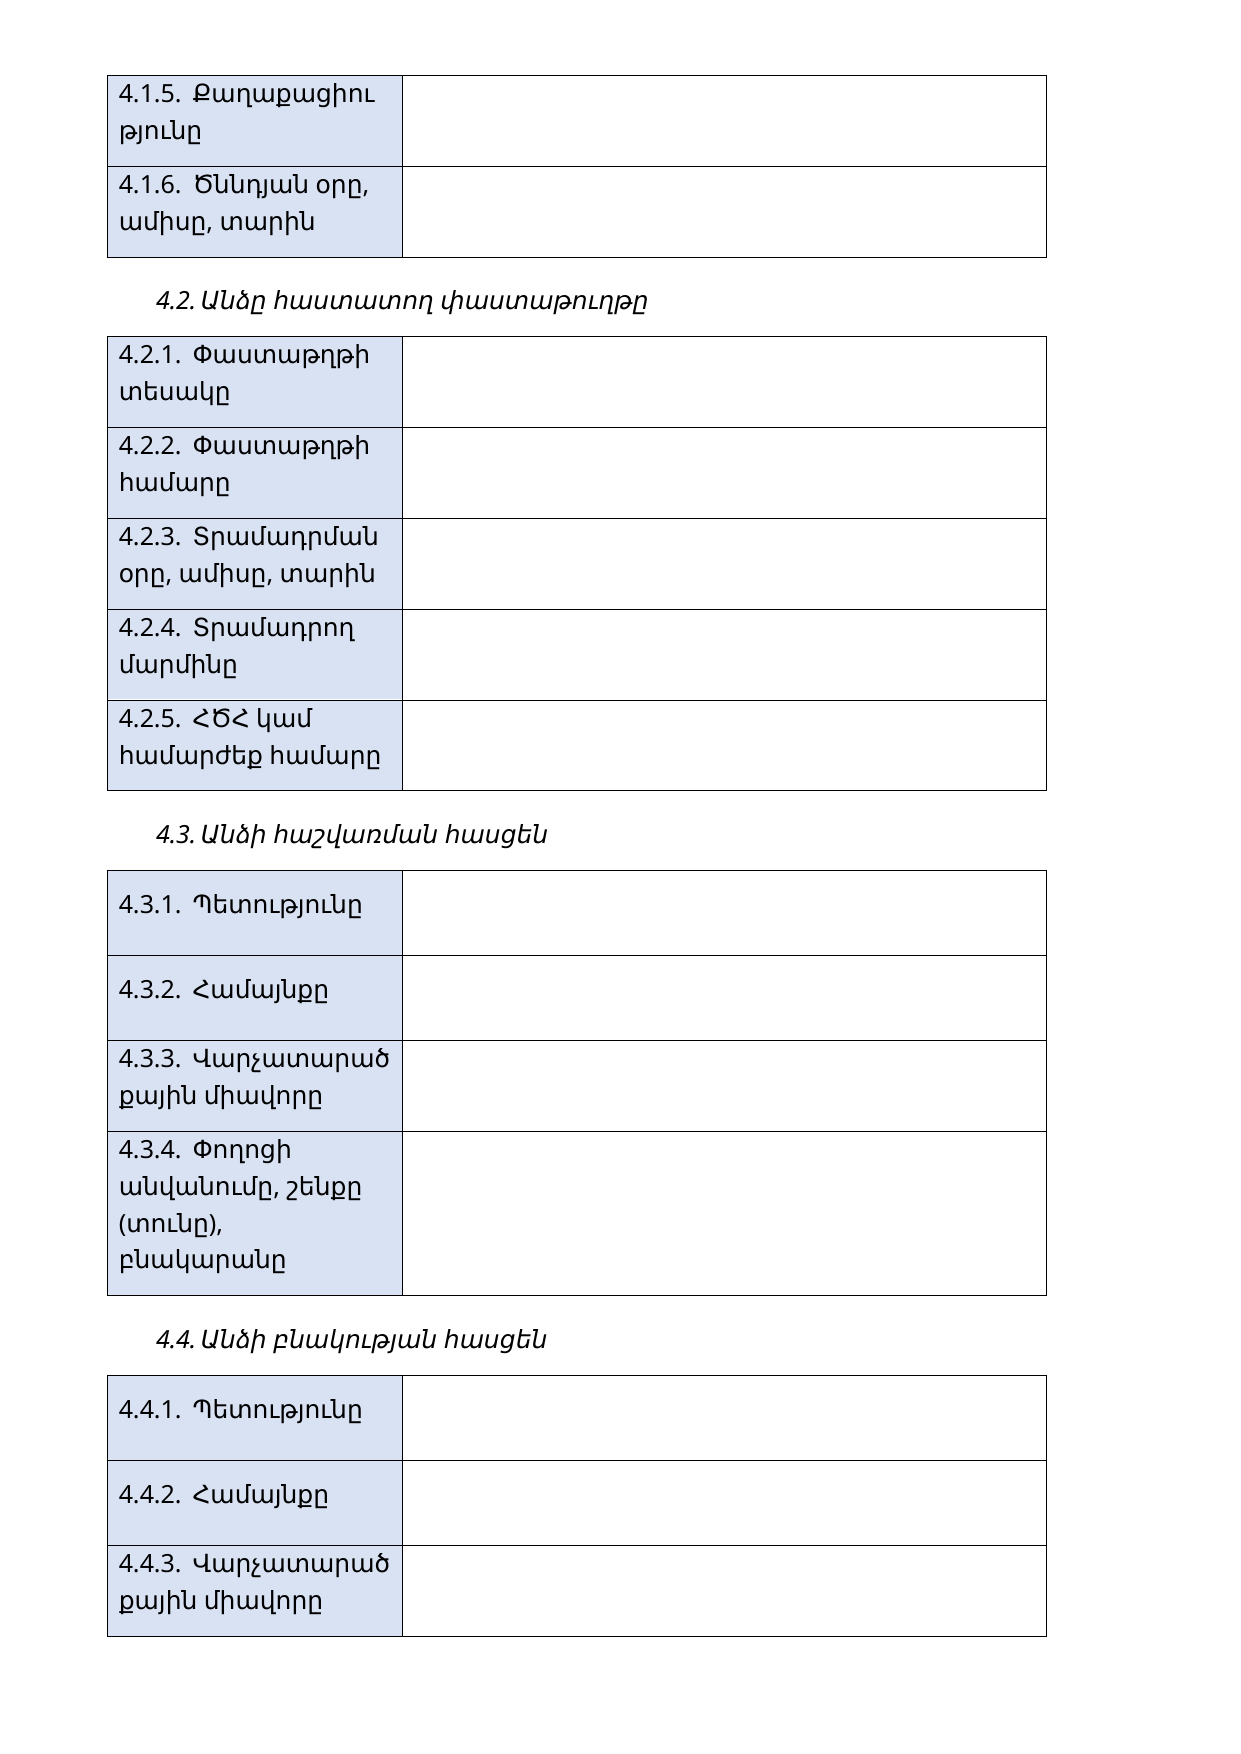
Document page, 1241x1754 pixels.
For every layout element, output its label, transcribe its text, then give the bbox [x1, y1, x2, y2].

table_cell Տրամադրման օրը, ամիսը, տարին [108, 519, 402, 609]
table_header Պետությունը [108, 1376, 402, 1460]
table_cell Փաստաթղթի համարը [108, 428, 402, 518]
table_cell [403, 519, 1046, 609]
list Անձի բնակության հասցեն [156, 1321, 1171, 1355]
table_cell [403, 956, 1046, 1040]
table_cell [403, 428, 1046, 518]
table_header [403, 337, 1046, 427]
list Անձը հաստատող փաստաթուղթը [156, 283, 1171, 317]
list Անձի հաշվառման հասցեն [156, 816, 1171, 850]
table_cell [403, 1461, 1046, 1545]
table_header Պետությունը [108, 871, 402, 955]
table_cell Համայնքը [108, 956, 402, 1040]
table_header [403, 1376, 1046, 1460]
table_cell Վարչատարածքային միավորը [108, 1546, 402, 1636]
table_cell [403, 1041, 1046, 1131]
table_cell Վարչատարածքային միավորը [108, 1041, 402, 1131]
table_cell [108, 1132, 402, 1295]
table_cell Տրամադրող մարմինը [108, 610, 402, 699]
table_header [403, 871, 1046, 955]
table_cell [403, 610, 1046, 699]
table_cell [403, 1132, 1046, 1295]
table_cell [403, 76, 1046, 166]
table_cell ՀԾՀ կամ համարժեք համարը [108, 701, 402, 790]
table_cell [403, 167, 1046, 257]
table_header Փաստաթղթի տեսակը [108, 337, 402, 427]
table_cell Ծննդյան օրը, ամիսը, տարին [108, 167, 402, 257]
table_cell [403, 1546, 1046, 1636]
table_cell Համայնքը [108, 1461, 402, 1545]
table_cell Քաղաքացիությունը [108, 76, 402, 166]
table_cell [403, 701, 1046, 790]
